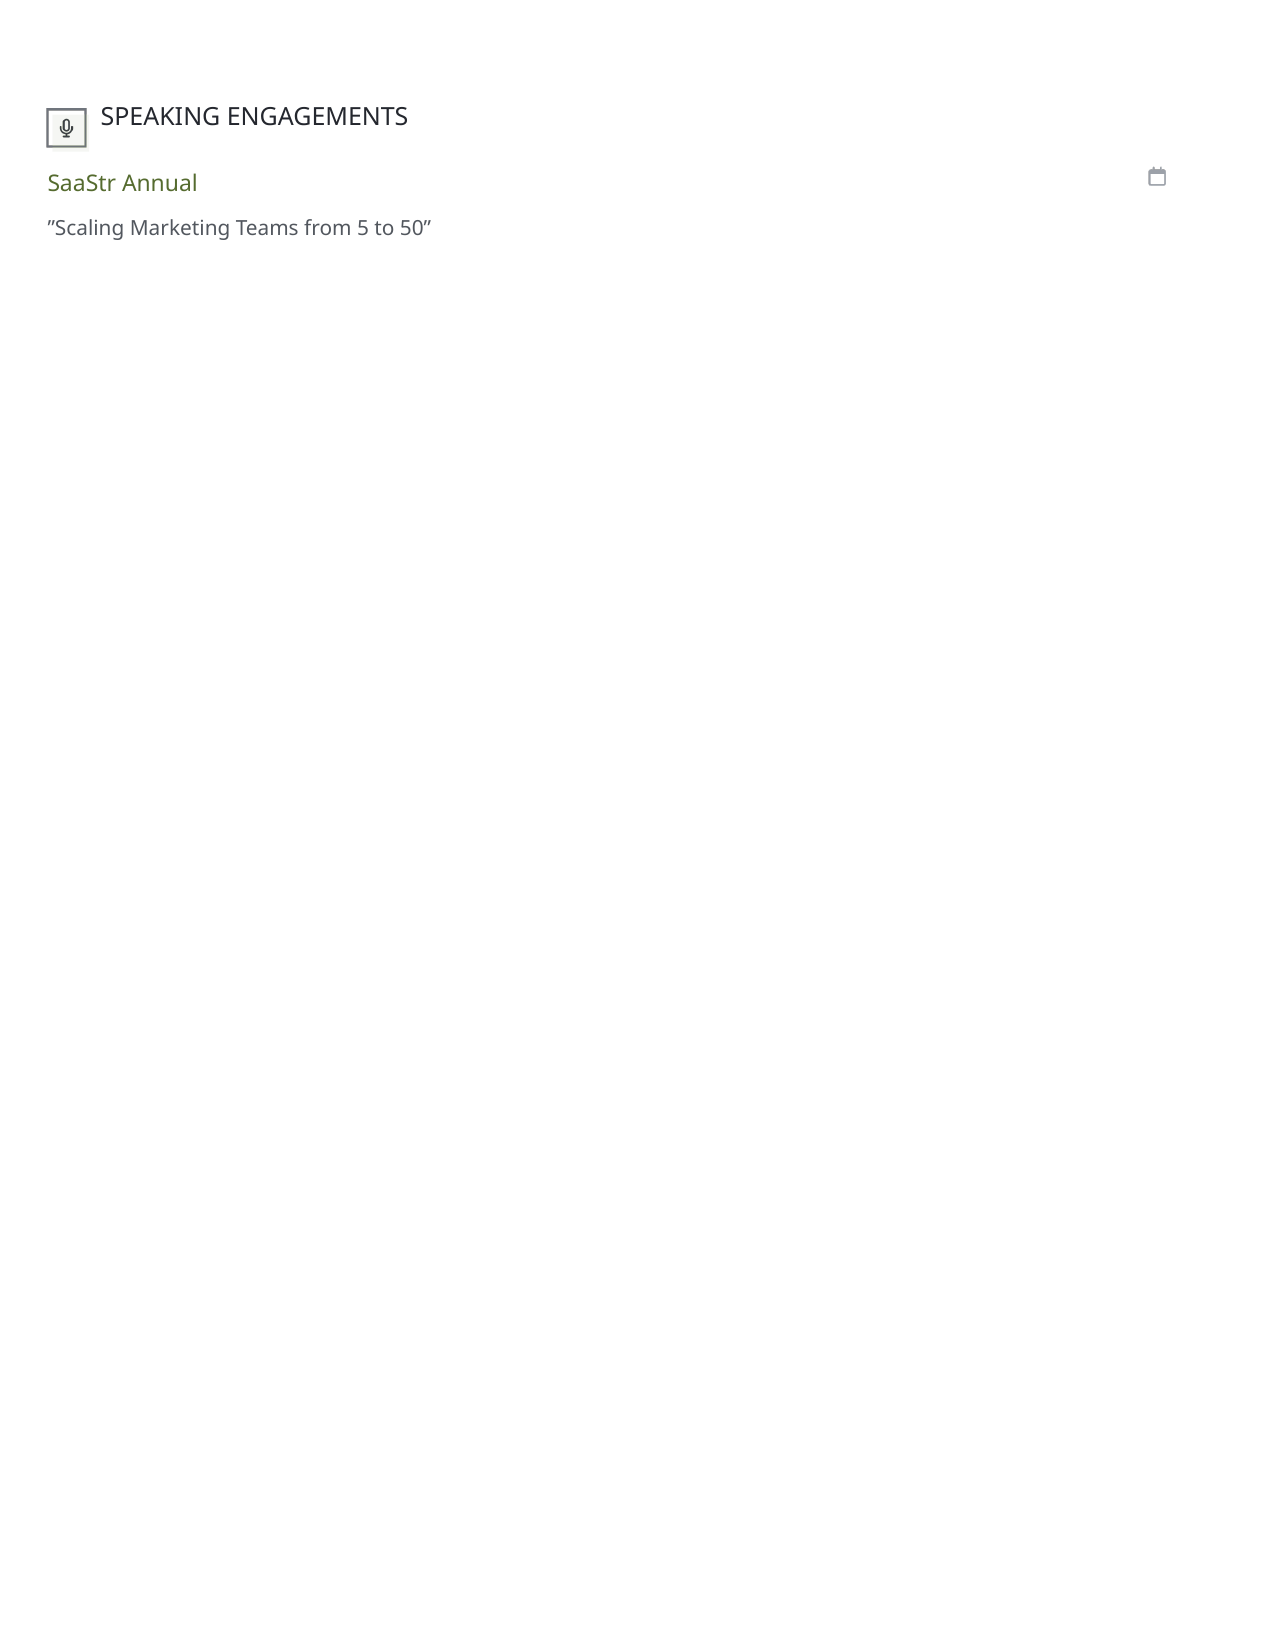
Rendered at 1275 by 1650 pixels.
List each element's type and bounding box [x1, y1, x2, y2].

table_cell [47, 47, 1228, 242]
picture [45, 108, 90, 152]
picture [1144, 158, 1170, 196]
